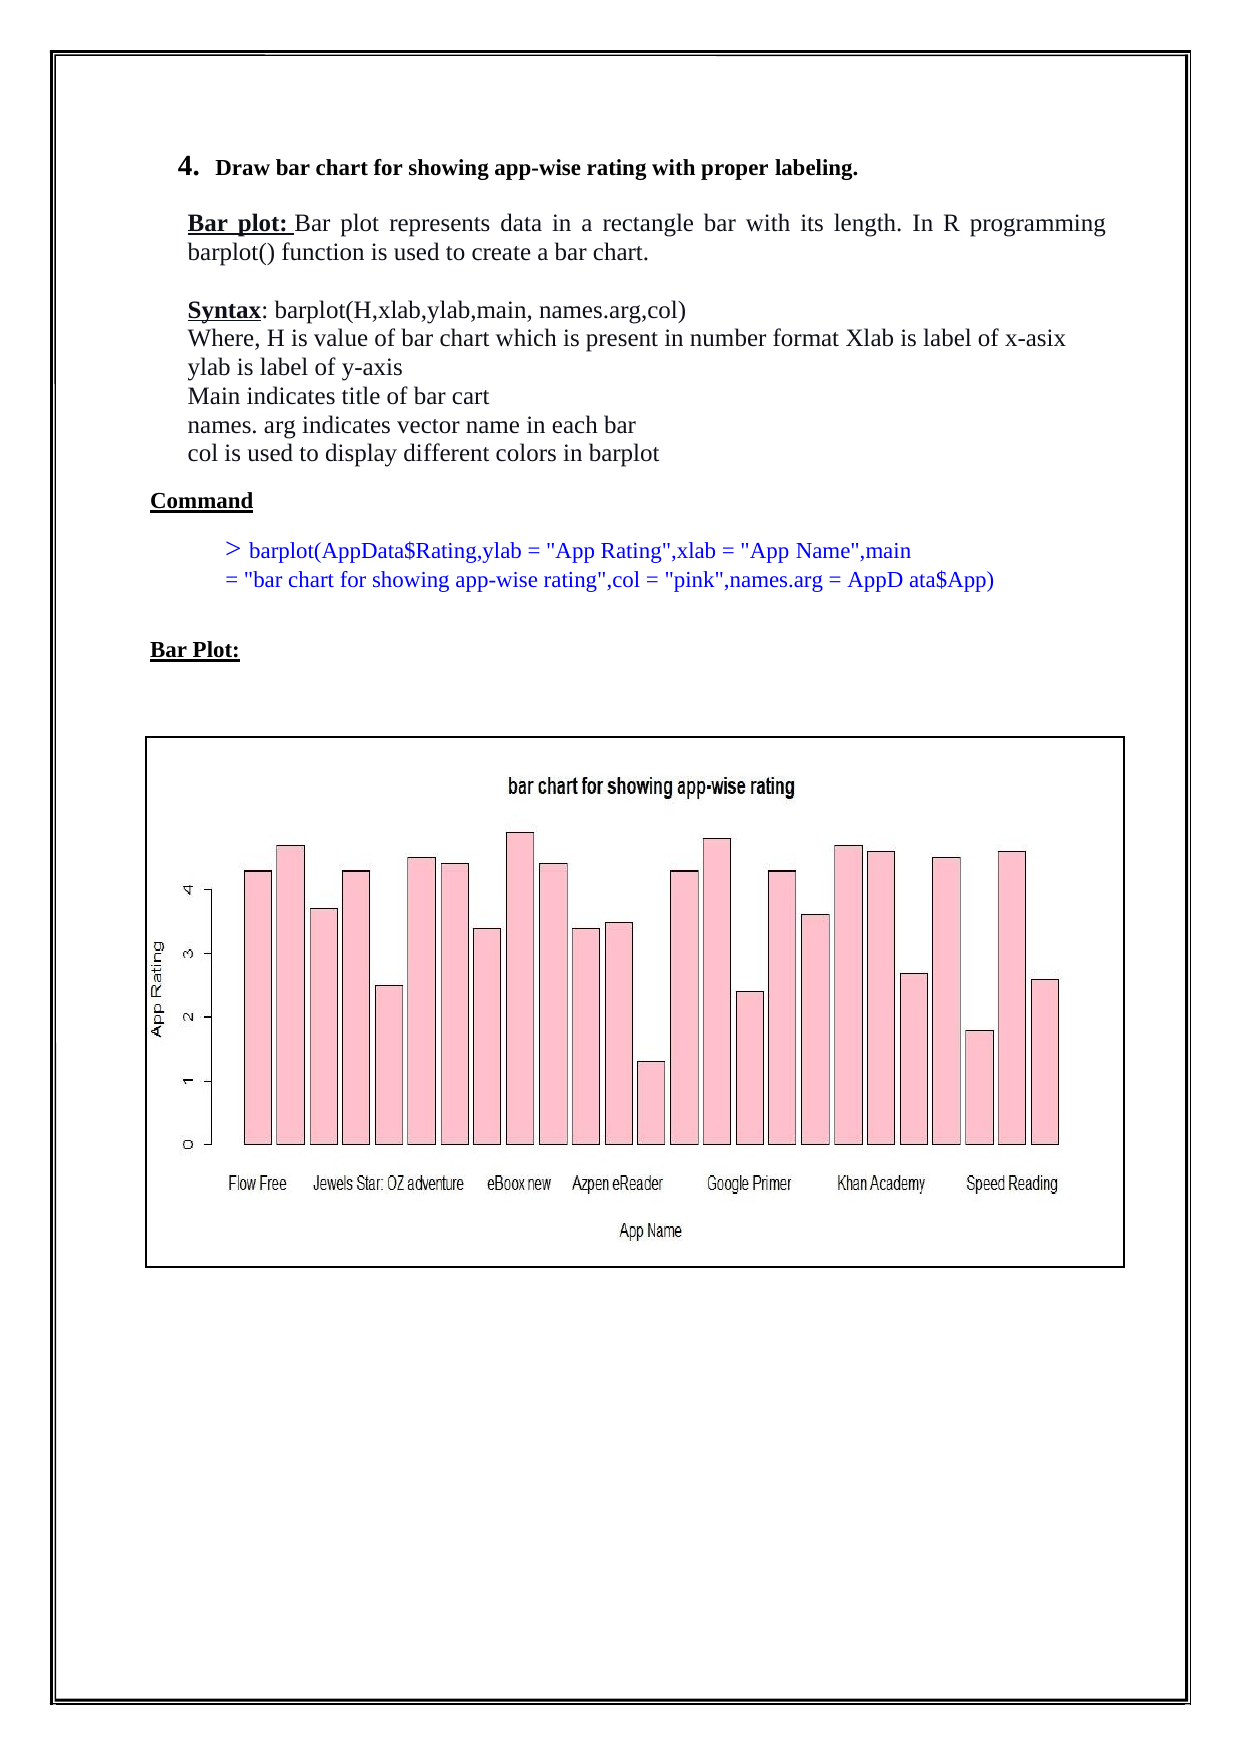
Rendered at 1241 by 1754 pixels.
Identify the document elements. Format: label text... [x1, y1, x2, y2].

text col is used to display different colors in barplot [187, 438, 1107, 467]
text ylab is label of y-axis [187, 352, 1107, 381]
list barplot(AppData$Rating,ylab = "App Rating",xlab = "App Name",main [225, 532, 1107, 566]
text Main indicates title of bar cart [187, 381, 1107, 410]
text Syntax: barplot(H,xlab,ylab,main, names.arg,col) [187, 295, 1107, 323]
text = "bar chart for showing app-wise rating",col = "pink",names.arg = AppD ata$App) [225, 566, 1091, 592]
text names. arg indicates vector name in each bar [187, 410, 1107, 438]
list Draw bar chart for showing app-wise rating with proper labeling. [178, 148, 1107, 181]
subtitle Bar Plot: [150, 636, 1107, 663]
text Where, H is value of bar chart which is present in number format Xlab is label of x-asix [187, 323, 1107, 352]
subtitle Command [150, 487, 1107, 514]
picture [147, 775, 1062, 1244]
text Bar plot: Bar plot represents data in a rectangle bar with its length. In R programming barplot() function is used to create a bar chart. [187, 208, 1107, 266]
